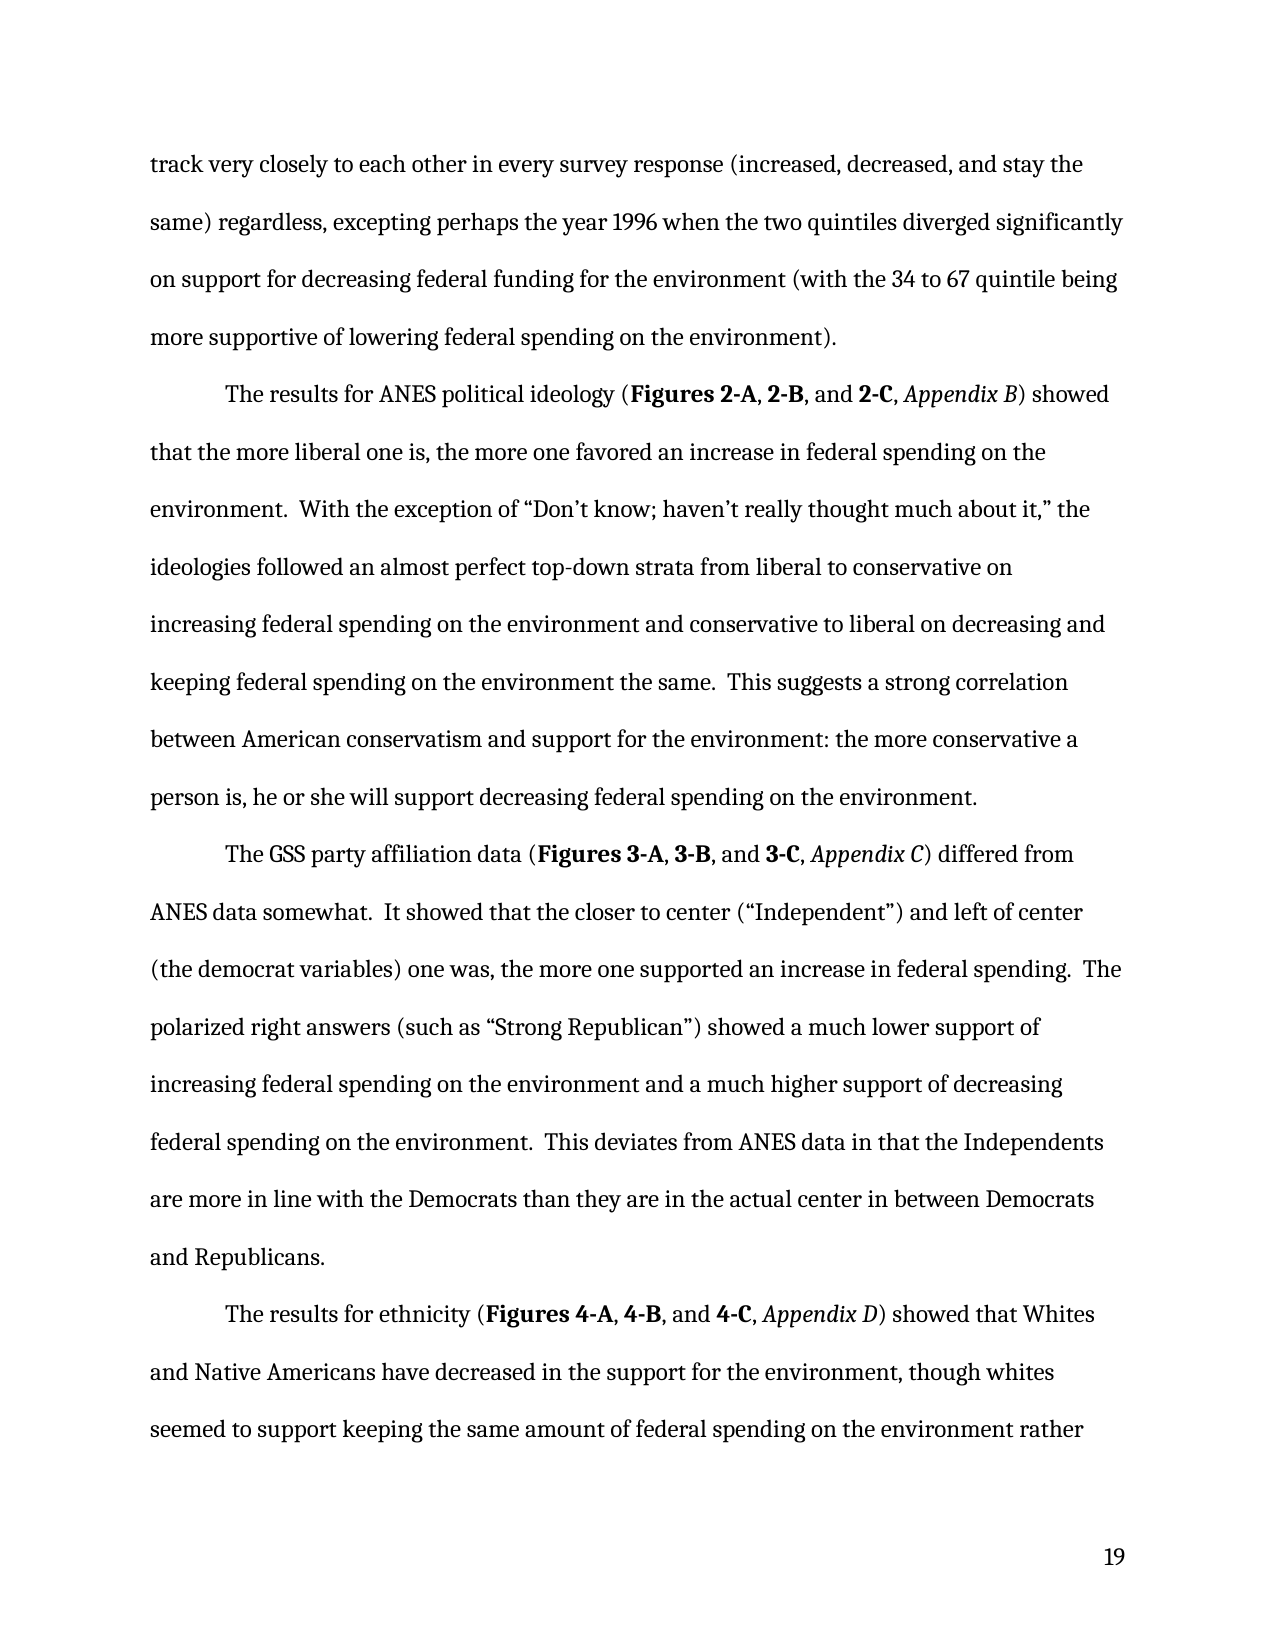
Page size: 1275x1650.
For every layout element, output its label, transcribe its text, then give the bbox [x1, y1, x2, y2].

text The results for ANES political ideology (Figures 2-A, 2-B, and 2-C, Appendix B) showed that the more liberal one is, the more one favored an increase in federal spending on the environment. With the exception of “Don’t know; haven’t really thought much about it,” the ideologies followed an almost perfect top-down strata from liberal to conservative on increasing federal spending on the environment and conservative to liberal on decreasing and keeping federal spending on the environment the same. This suggests a strong correlation between American conservatism and support for the environment: the more conservative a person is, he or she will support decreasing federal spending on the environment. [150, 380, 1125, 811]
text The GSS party affiliation data (Figures 3-A, 3-B, and 3-C, Appendix C) differed from ANES data somewhat. It showed that the closer to center (“Independent”) and left of center (the democrat variables) one was, the more one supported an increase in federal spending. The polarized right answers (such as “Strong Republican”) showed a much lower support of increasing federal spending on the environment and a much higher support of decreasing federal spending on the environment. This deviates from ANES data in that the Independents are more in line with the Democrats than they are in the actual center in between Democrats and Republicans. [150, 840, 1125, 1271]
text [150, 1300, 1125, 1444]
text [150, 150, 1125, 351]
